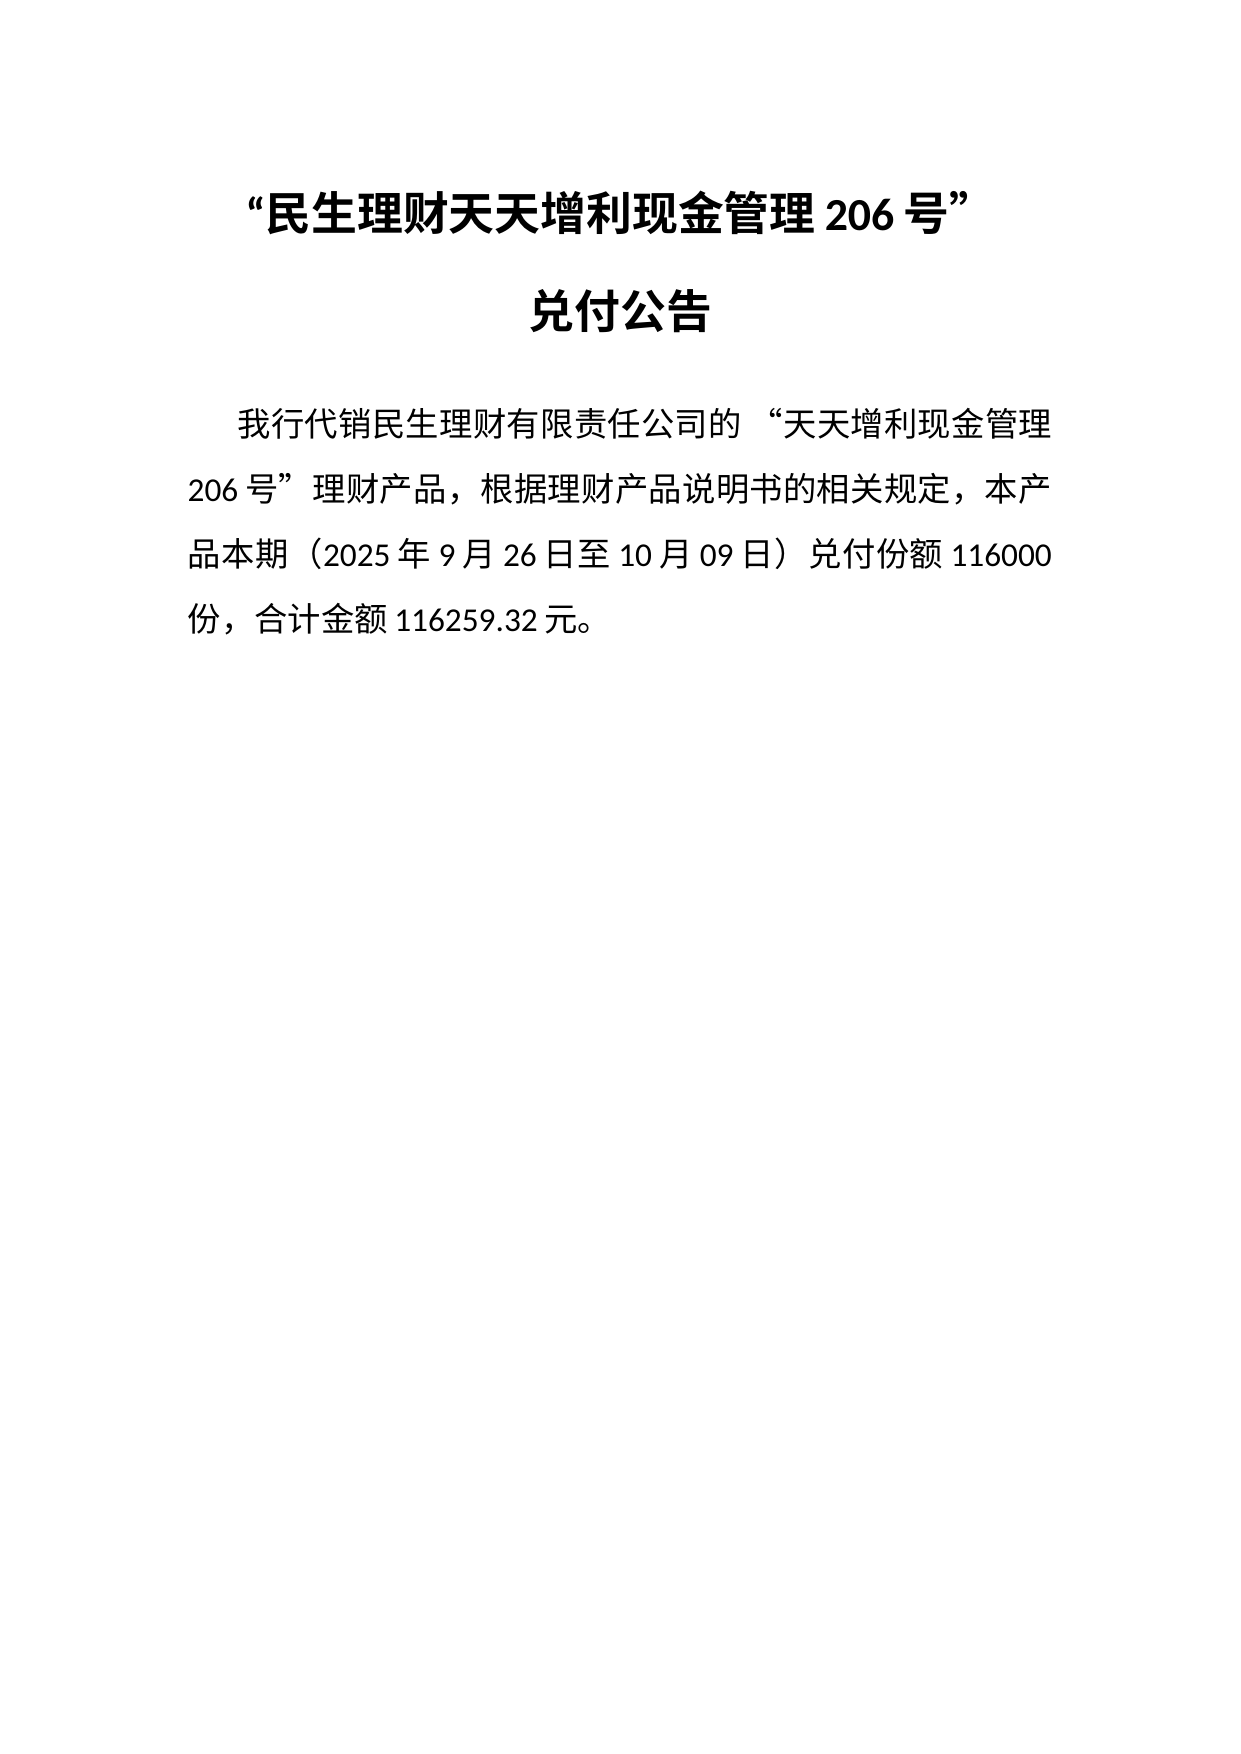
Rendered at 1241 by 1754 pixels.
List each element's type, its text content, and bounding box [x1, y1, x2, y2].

text 兑付公告 [187, 259, 1053, 357]
text “民生理财天天增利现金管理206号” [187, 162, 1053, 259]
text 我行代销民生理财有限责任公司的 “天天增利现金管理206号”理财产品，根据理财产品说明书的相关规定，本产品本期（2025年9月26日至10月09日）兑付份额116000份，合计金额116259.32元。 [187, 389, 1053, 649]
